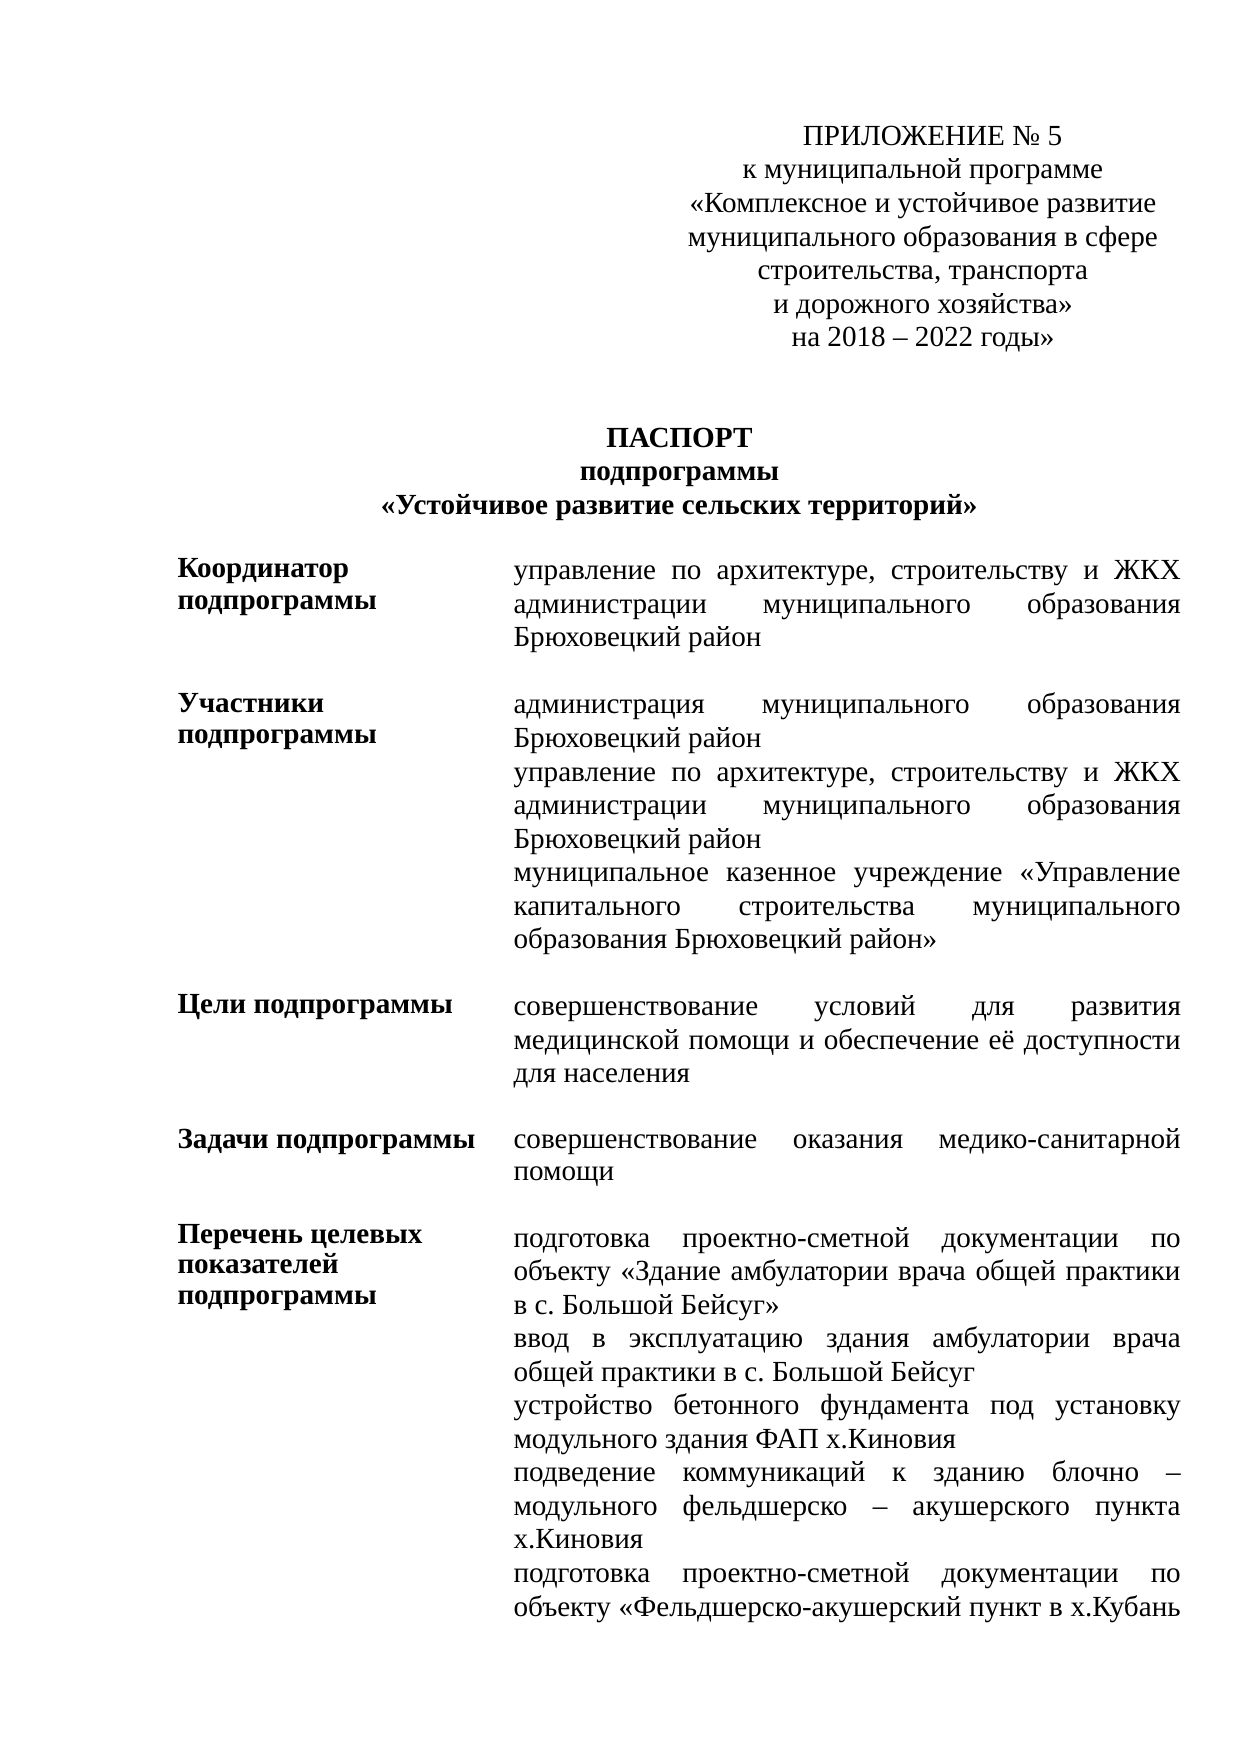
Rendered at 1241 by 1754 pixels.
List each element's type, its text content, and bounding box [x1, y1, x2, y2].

table_header Координатор подпрограммы [166, 553, 502, 687]
text муниципального образования в сфере [177, 219, 1181, 252]
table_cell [166, 1220, 502, 1622]
text «Устойчивое развитие сельских территорий» [177, 487, 1181, 521]
text строительства, транспорта [177, 252, 1181, 286]
table_cell Задачи подпрограммы [166, 1123, 502, 1220]
text на 2018 – 2022 годы» [177, 319, 1181, 353]
table_cell администрация муниципального образования Брюховецкий район управление по архитектуре, строительству и ЖКХ администрации муниципального образования Брюховецкий район муниципальное казенное учреждение «Управление капитального строительства муниципального образования Брюховецкий район» [502, 687, 1192, 988]
text к муниципальной программе [177, 152, 1181, 185]
table_cell Цели подпрограммы [166, 989, 502, 1123]
text и дорожного хозяйства» [177, 286, 1181, 319]
text ПРИЛОЖЕНИЕ № 5 [683, 118, 1181, 152]
table_cell совершенствование оказания медико-санитарной помощи [502, 1123, 1192, 1220]
text «Комплексное и устойчивое развитие [177, 185, 1181, 219]
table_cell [502, 1220, 1192, 1622]
text ПАСПОРТ [177, 420, 1181, 453]
table_cell Участники подпрограммы [166, 687, 502, 988]
table_header управление по архитектуре, строительству и ЖКХ администрации муниципального образования Брюховецкий район [502, 553, 1192, 687]
table_cell совершенствование условий для развития медицинской помощи и обеспечение её доступности для населения [502, 989, 1192, 1123]
text подпрограммы [177, 453, 1181, 487]
